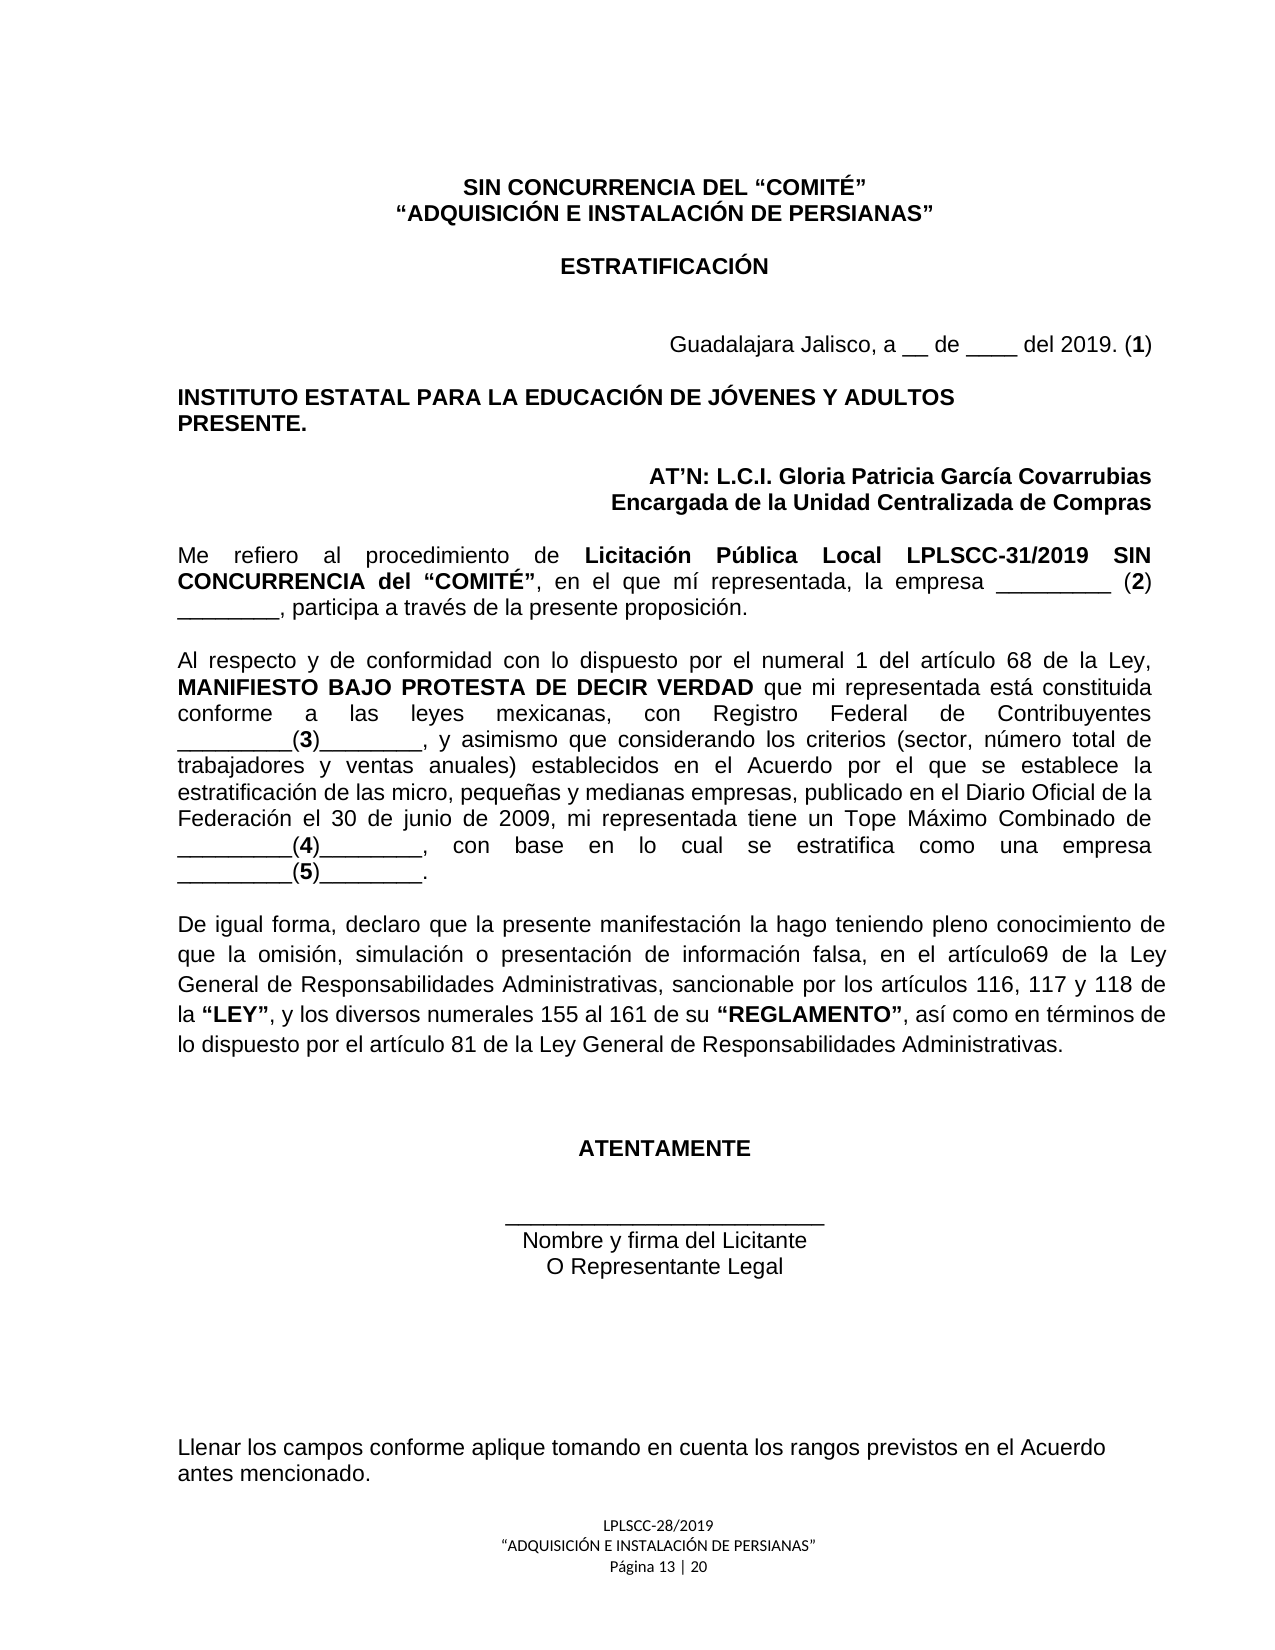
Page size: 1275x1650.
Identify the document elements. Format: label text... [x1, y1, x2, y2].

text “ADQUISICIÓN E INSTALACIÓN DE PERSIANAS” [177, 200, 1152, 227]
text Llenar los campos conforme aplique tomando en cuenta los rangos previstos en el Acuerdo antes mencionado. [177, 1433, 1152, 1486]
text AT’N: L.C.I. Gloria Patricia García Covarrubias [177, 463, 1152, 489]
text Al respecto y de conformidad con lo dispuesto por el numeral 1 del artículo 68 de la Ley, MANIFIESTO BAJO PROTESTA DE DECIR VERDAD que mi representada está constituida conforme a las leyes mexicanas, con Registro Federal de Contribuyentes _________(3)________, y asimismo que considerando los criterios (sector, número total de trabajadores y ventas anuales) establecidos en el Acuerdo por el que se establece la estratificación de las micro, pequeñas y medianas empresas, publicado en el Diario Oficial de la Federación el 30 de junio de 2009, mi representada tiene un Tope Máximo Combinado de _________(4)________, con base en lo cual se estratifica como una empresa _________(5)________. [177, 647, 1152, 884]
text Me refiero al procedimiento de Licitación Pública Local LPLSCC-31/2019 SIN CONCURRENCIA del “COMITÉ”, en el que mí representada, la empresa _________ (2) ________, participa a través de la presente proposición. [177, 542, 1152, 621]
text De igual forma, declaro que la presente manifestación la hago teniendo pleno conocimiento de que la omisión, simulación o presentación de información falsa, en el artículo69 de la Ley General de Responsabilidades Administrativas, sancionable por los artículos 116, 117 y 118 de la “LEY”, y los diversos numerales 155 al 161 de su “REGLAMENTO”, así como en términos de lo dispuesto por el artículo 81 de la Ley General de Responsabilidades Administrativas. [177, 911, 1167, 1058]
text Guadalajara Jalisco, a __ de ____ del 2019. (1) [177, 331, 1152, 357]
text INSTITUTO ESTATAL PARA LA EDUCACIÓN DE JÓVENES Y ADULTOS [177, 383, 1152, 410]
text Encargada de la Unidad Centralizada de Compras [177, 489, 1152, 515]
text Nombre y firma del Licitante [177, 1227, 1152, 1253]
text _________________________ [177, 1200, 1152, 1227]
text SIN CONCURRENCIA DEL “COMITÉ” [177, 174, 1152, 200]
text PRESENTE. [177, 410, 1152, 436]
text ESTRATIFICACIÓN [177, 253, 1152, 279]
text O Representante Legal [177, 1253, 1152, 1279]
text ATENTAMENTE [177, 1135, 1152, 1162]
